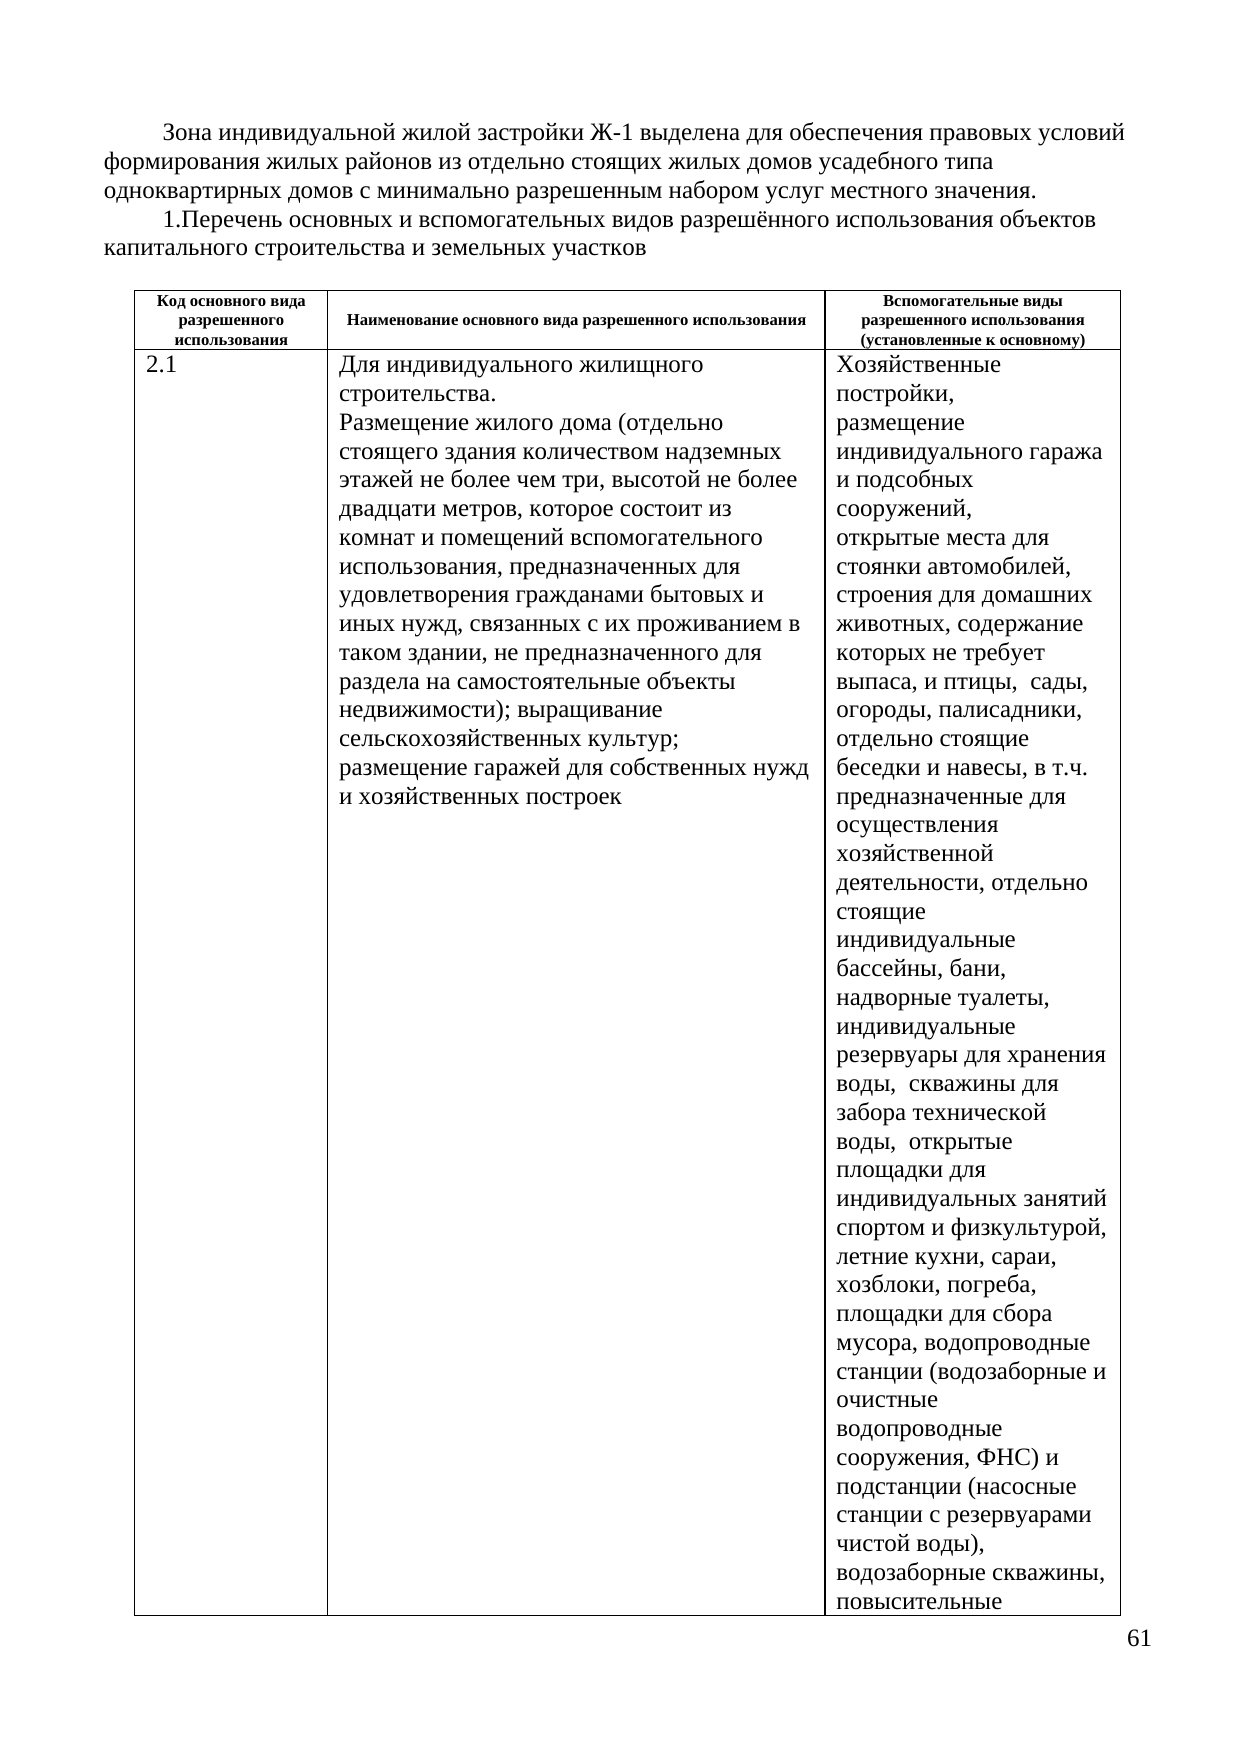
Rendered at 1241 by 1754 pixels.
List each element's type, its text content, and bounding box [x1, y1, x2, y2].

table_cell 2.1 [135, 350, 327, 1614]
text Зона индивидуальной жилой застройки Ж-1 выделена для обеспечения правовых условий формирования жилых районов из отдельно стоящих жилых домов усадебного типа одноквартирных домов с минимально разрешенным набором услуг местного значения. [103, 117, 1152, 204]
table_header Наименование основного вида разрешенного использования [328, 291, 824, 348]
text 1.Перечень основных и вспомогательных видов разрешённого использования объектов капитального строительства и земельных участков [103, 204, 1152, 261]
table_header Вспомогательные виды разрешенного использования (установленные к основному) [826, 291, 1120, 348]
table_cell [826, 350, 1120, 1614]
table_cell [328, 350, 824, 1614]
table_header Код основного вида разрешенного использования [135, 291, 327, 348]
